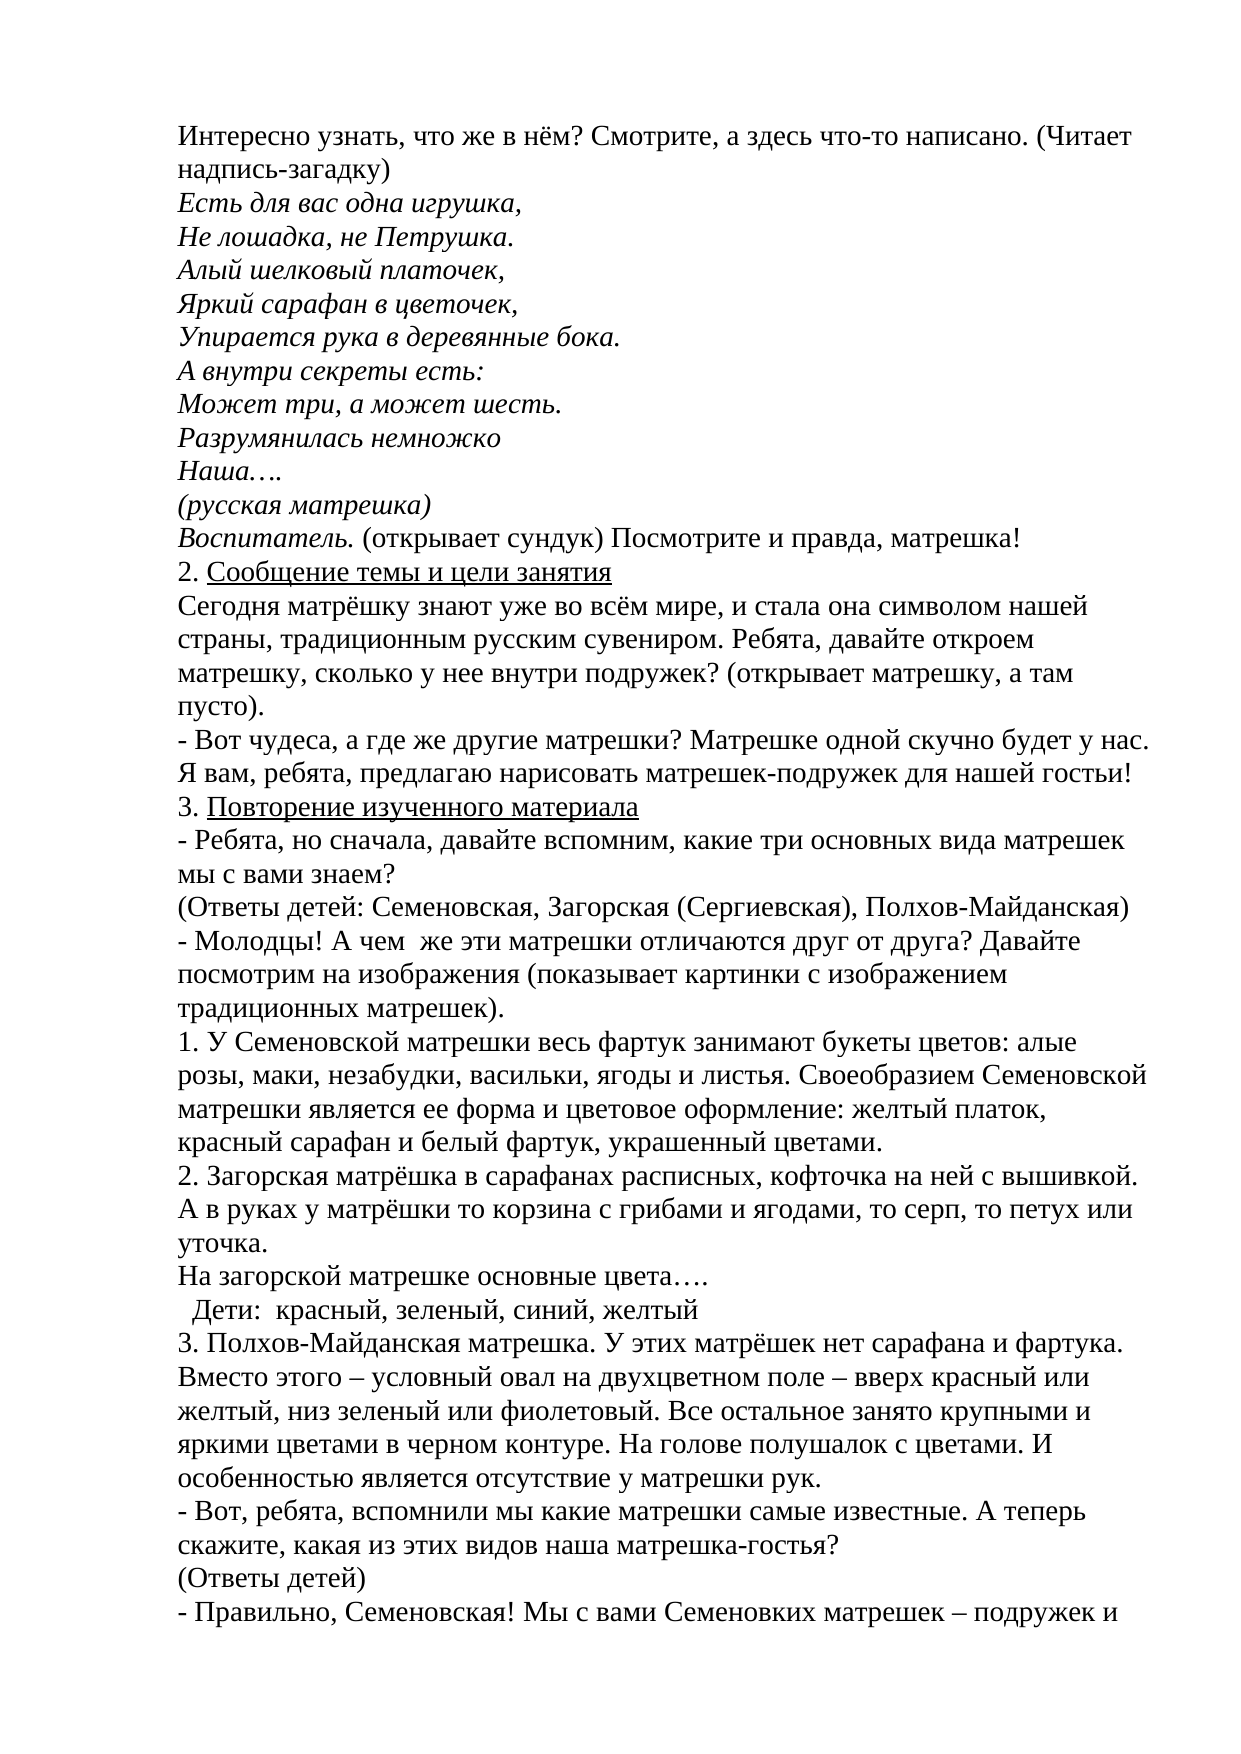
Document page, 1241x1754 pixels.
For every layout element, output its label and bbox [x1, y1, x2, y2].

text [177, 118, 1152, 1627]
